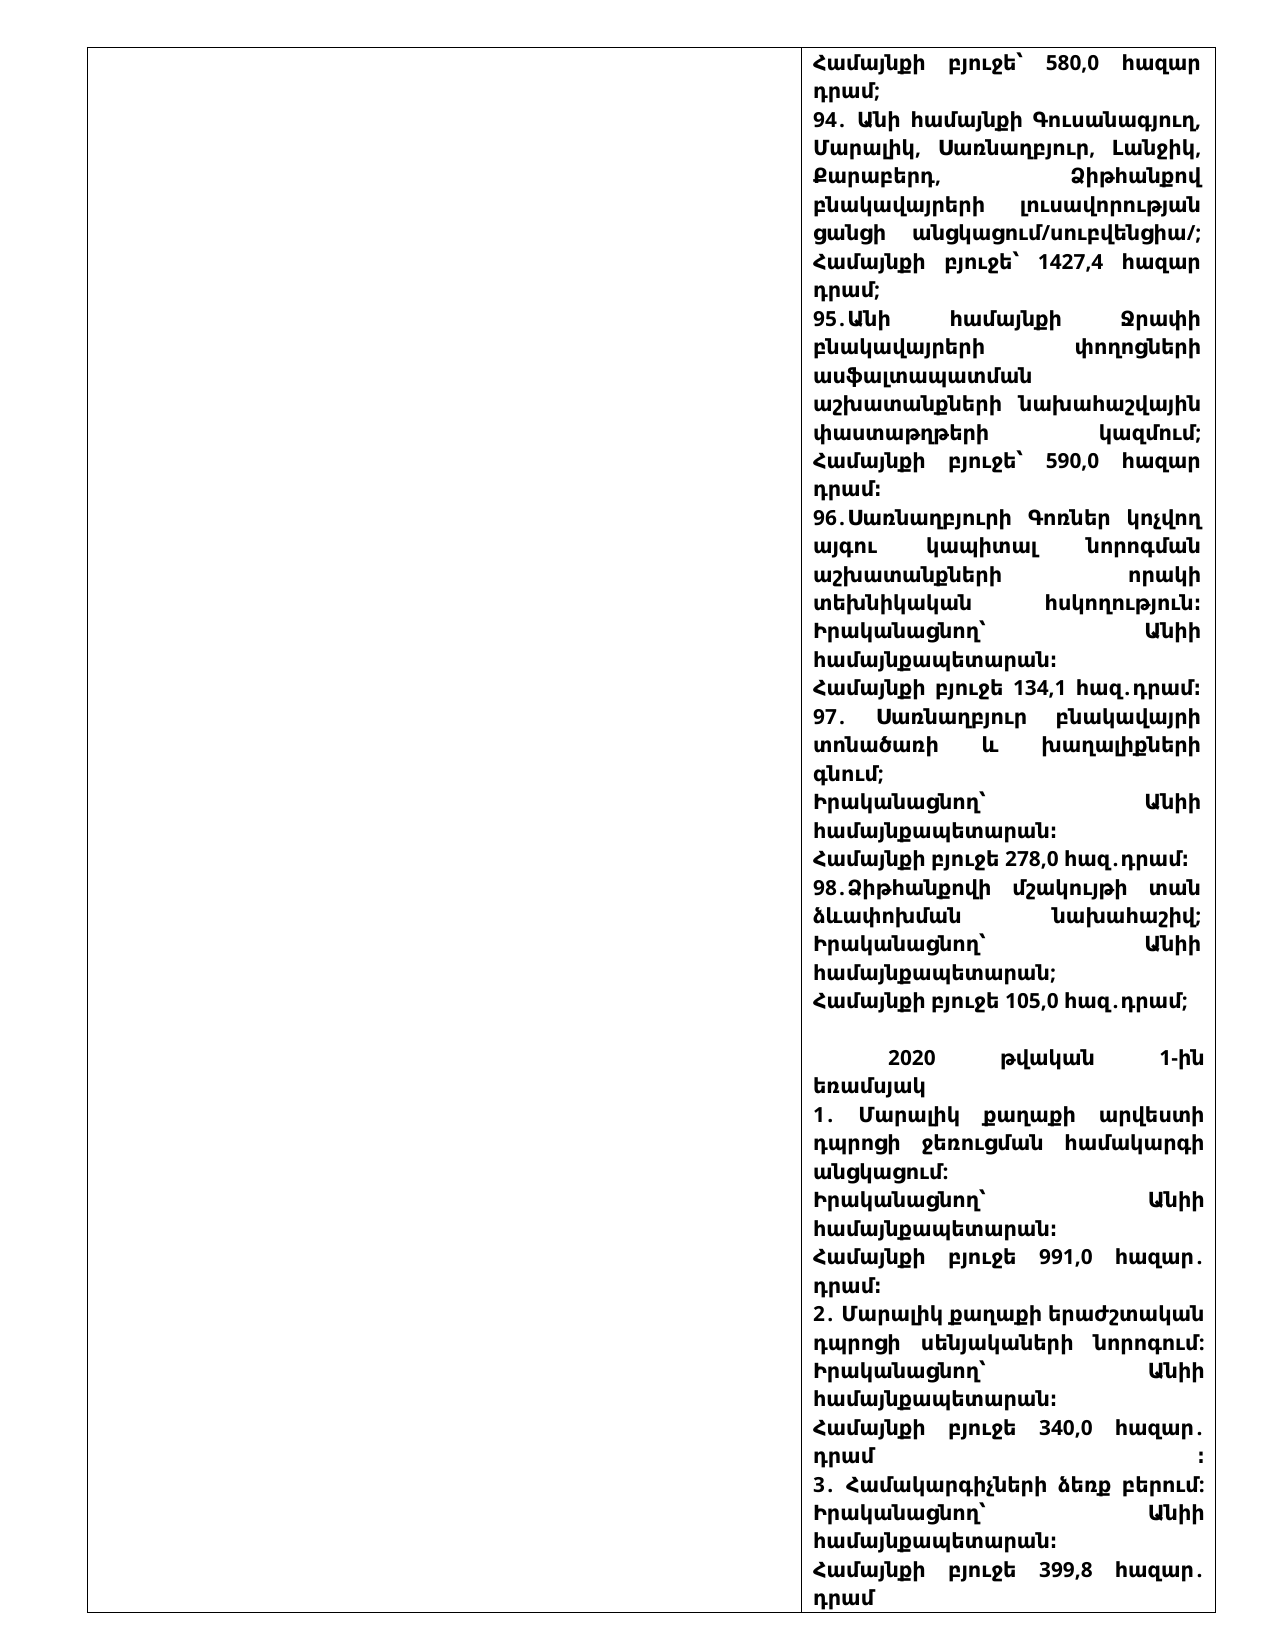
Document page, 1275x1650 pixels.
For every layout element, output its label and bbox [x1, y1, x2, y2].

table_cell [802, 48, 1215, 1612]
table_cell [88, 48, 801, 1612]
